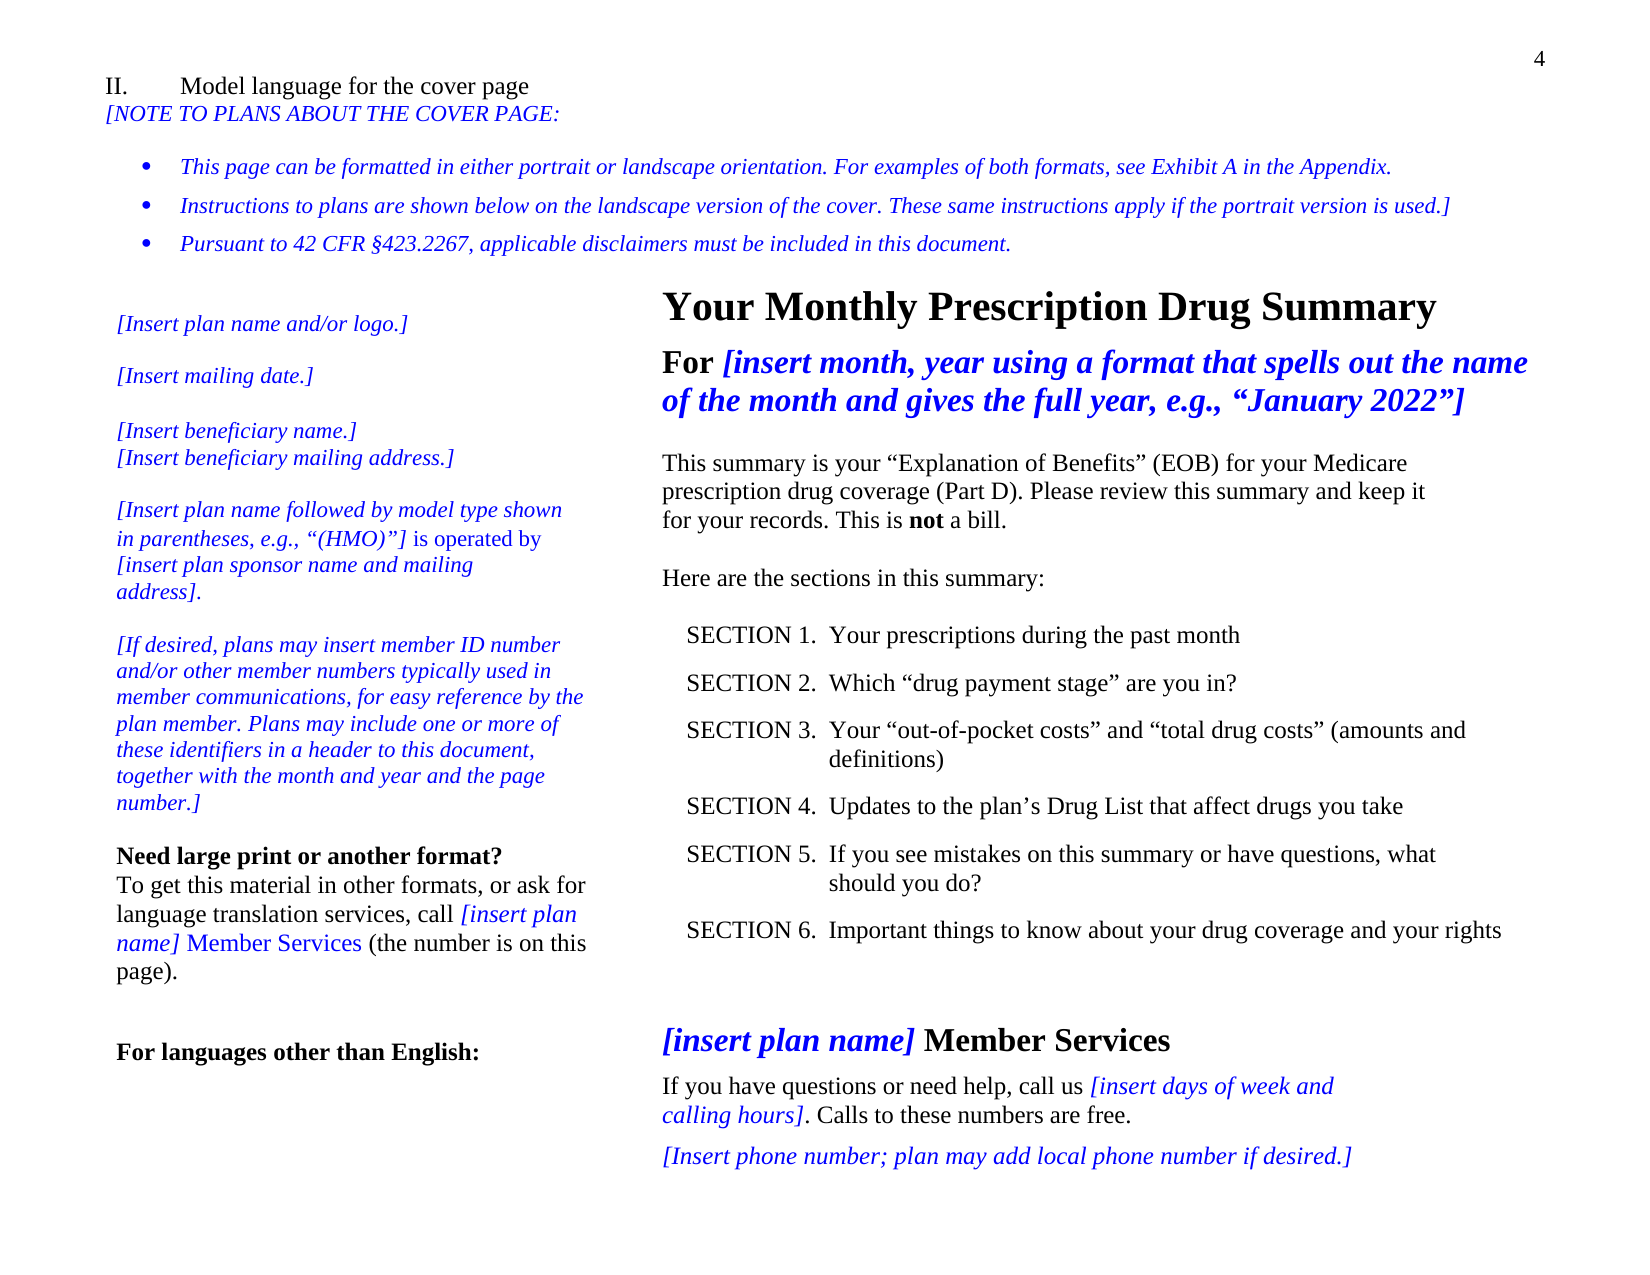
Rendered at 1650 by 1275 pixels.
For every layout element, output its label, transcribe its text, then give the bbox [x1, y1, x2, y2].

list Pursuant to 42 CFR §423.2267, applicable disclaimers must be included in this document. [142, 231, 1491, 257]
list Instructions to plans are shown below on the landscape version of the cover. These same instructions apply if the portrait version is used.] [142, 192, 1491, 218]
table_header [651, 257, 1551, 1177]
text [NOTE TO PLANS ABOUT THE COVER PAGE: [105, 100, 827, 126]
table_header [105, 257, 651, 1177]
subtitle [105, 71, 1545, 100]
list This page can be formatted in either portrait or landscape orientation. For examples of both formats, see Exhibit A in the Appendix. [142, 153, 1491, 179]
